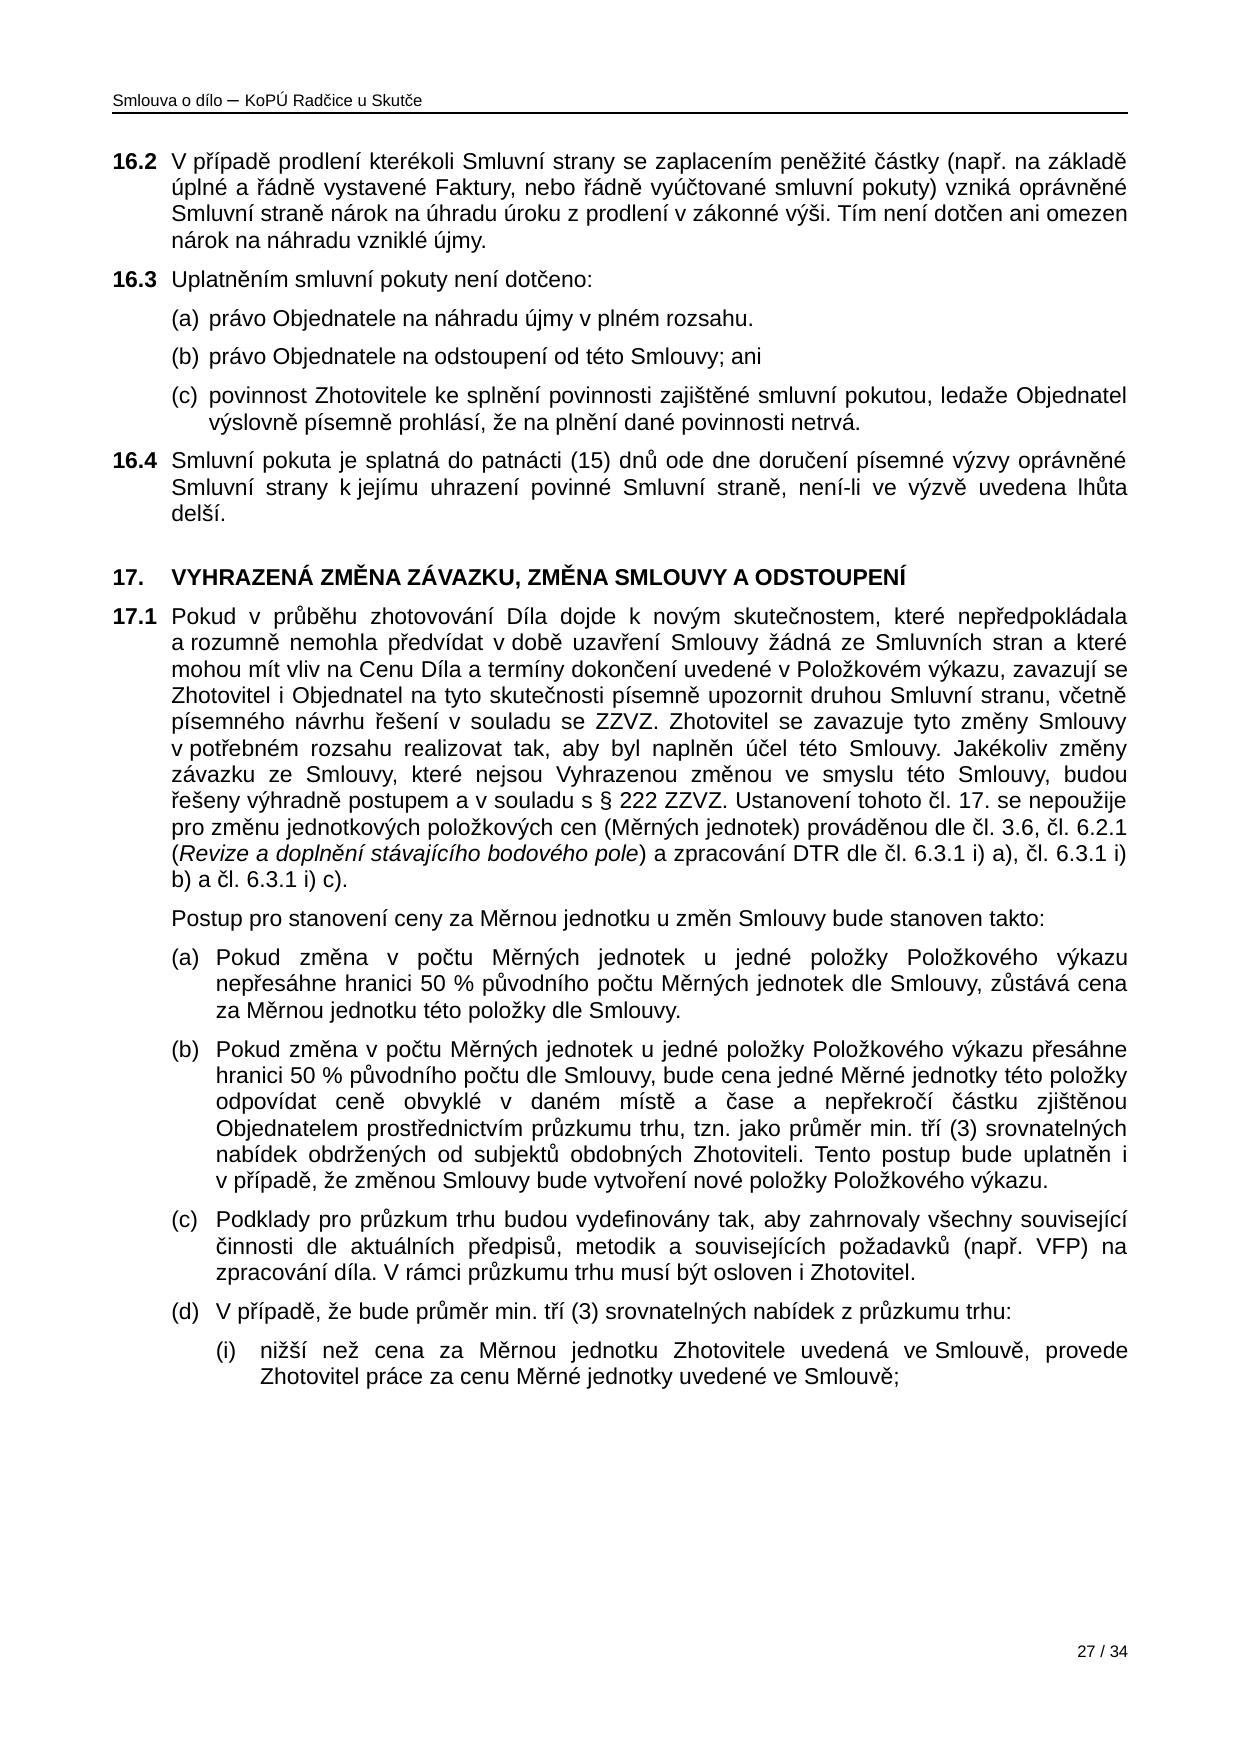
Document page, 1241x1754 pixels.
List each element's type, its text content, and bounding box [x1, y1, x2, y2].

list V případě, že bude průměr min. tří (3) srovnatelných nabídek z průzkumu trhu: [171, 1298, 1128, 1324]
list Pokud změna v počtu Měrných jednotek u jedné položky Položkového výkazu přesáhne hranici 50 % původního počtu dle Smlouvy, bude cena jedné Měrné jednotky této položky odpovídat ceně obvyklé v daném místě a čase a nepřekročí částku zjištěnou Objednatelem prostřednictvím průzkumu trhu, tzn. jako průměr min. tří (3) srovnatelných nabídek obdržených od subjektů obdobných Zhotoviteli. Tento postup bude uplatněn i v případě, že změnou Smlouvy bude vytvoření nové položky Položkového výkazu. [171, 1036, 1128, 1194]
text Vyhrazená změna závazku, změna smlouvy a odstoupení [112, 564, 1128, 590]
text V případě prodlení kterékoli Smluvní strany se zaplacením peněžité částky (např. na základě úplné a řádně vystavené Faktury, nebo řádně vyúčtované smluvní pokuty) vzniká oprávněné Smluvní straně nárok na úhradu úroku z prodlení v zákonné výši. Tím není dotčen ani omezen nárok na náhradu vzniklé újmy. [112, 148, 1128, 253]
list povinnost Zhotovitele ke splnění povinnosti zajištěné smluvní pokutou, ledaže Objednatel výslovně písemně prohlásí, že na plnění dané povinnosti netrvá. [171, 382, 1128, 435]
text Smluvní pokuta je splatná do patnácti (15) dnů ode dne doručení písemné výzvy oprávněné Smluvní strany k jejímu uhrazení povinné Smluvní straně, není-li ve výzvě uvedena lhůta delší. [112, 447, 1128, 526]
text Uplatněním smluvní pokuty není dotčeno: [112, 266, 1128, 292]
text Postup pro stanovení ceny za Měrnou jednotku u změn Smlouvy bude stanoven takto: [171, 905, 1128, 932]
list právo Objednatele na odstoupení od této Smlouvy; ani [171, 343, 1128, 370]
list právo Objednatele na náhradu újmy v plném rozsahu. [171, 304, 1128, 331]
list Pokud změna v počtu Měrných jednotek u jedné položky Položkového výkazu nepřesáhne hranici 50 % původního počtu Měrných jednotek dle Smlouvy, zůstává cena za Měrnou jednotku této položky dle Smlouvy. [171, 944, 1128, 1023]
list Podklady pro průzkum trhu budou vydefinovány tak, aby zahrnovaly všechny související činnosti dle aktuálních předpisů, metodik a souvisejících požadavků (např. VFP) na zpracování díla. V rámci průzkumu trhu musí být osloven i Zhotovitel. [171, 1206, 1128, 1285]
text (i) nižší než cena za Měrnou jednotku Zhotovitele uvedená ve Smlouvě, provede Zhotovitel práce za cenu Měrné jednotky uvedené ve Smlouvě; [216, 1337, 1128, 1389]
text Pokud v průběhu zhotovování Díla dojde k novým skutečnostem, které nepředpokládala a rozumně nemohla předvídat v době uzavření Smlouvy žádná ze Smluvních stran a které mohou mít vliv na Cenu Díla a termíny dokončení uvedené v Položkovém výkazu, zavazují se Zhotovitel i Objednatel na tyto skutečnosti písemně upozornit druhou Smluvní stranu, včetně písemného návrhu řešení v souladu se ZZVZ. Zhotovitel se zavazuje tyto změny Smlouvy v potřebném rozsahu realizovat tak, aby byl naplněn účel této Smlouvy. Jakékoliv změny závazku ze Smlouvy, které nejsou Vyhrazenou změnou ve smyslu této Smlouvy, budou řešeny výhradně postupem a v souladu s § 222 ZZVZ. Ustanovení tohoto čl. 17. se nepoužije pro změnu jednotkových položkových cen (Měrných jednotek) prováděnou dle čl. 3.6, čl. 6.2.1 (Revize a doplnění stávajícího bodového pole) a zpracování DTR dle čl. 6.3.1 i) a), čl. 6.3.1 i) b) a čl. 6.3.1 i) c). [112, 603, 1128, 893]
